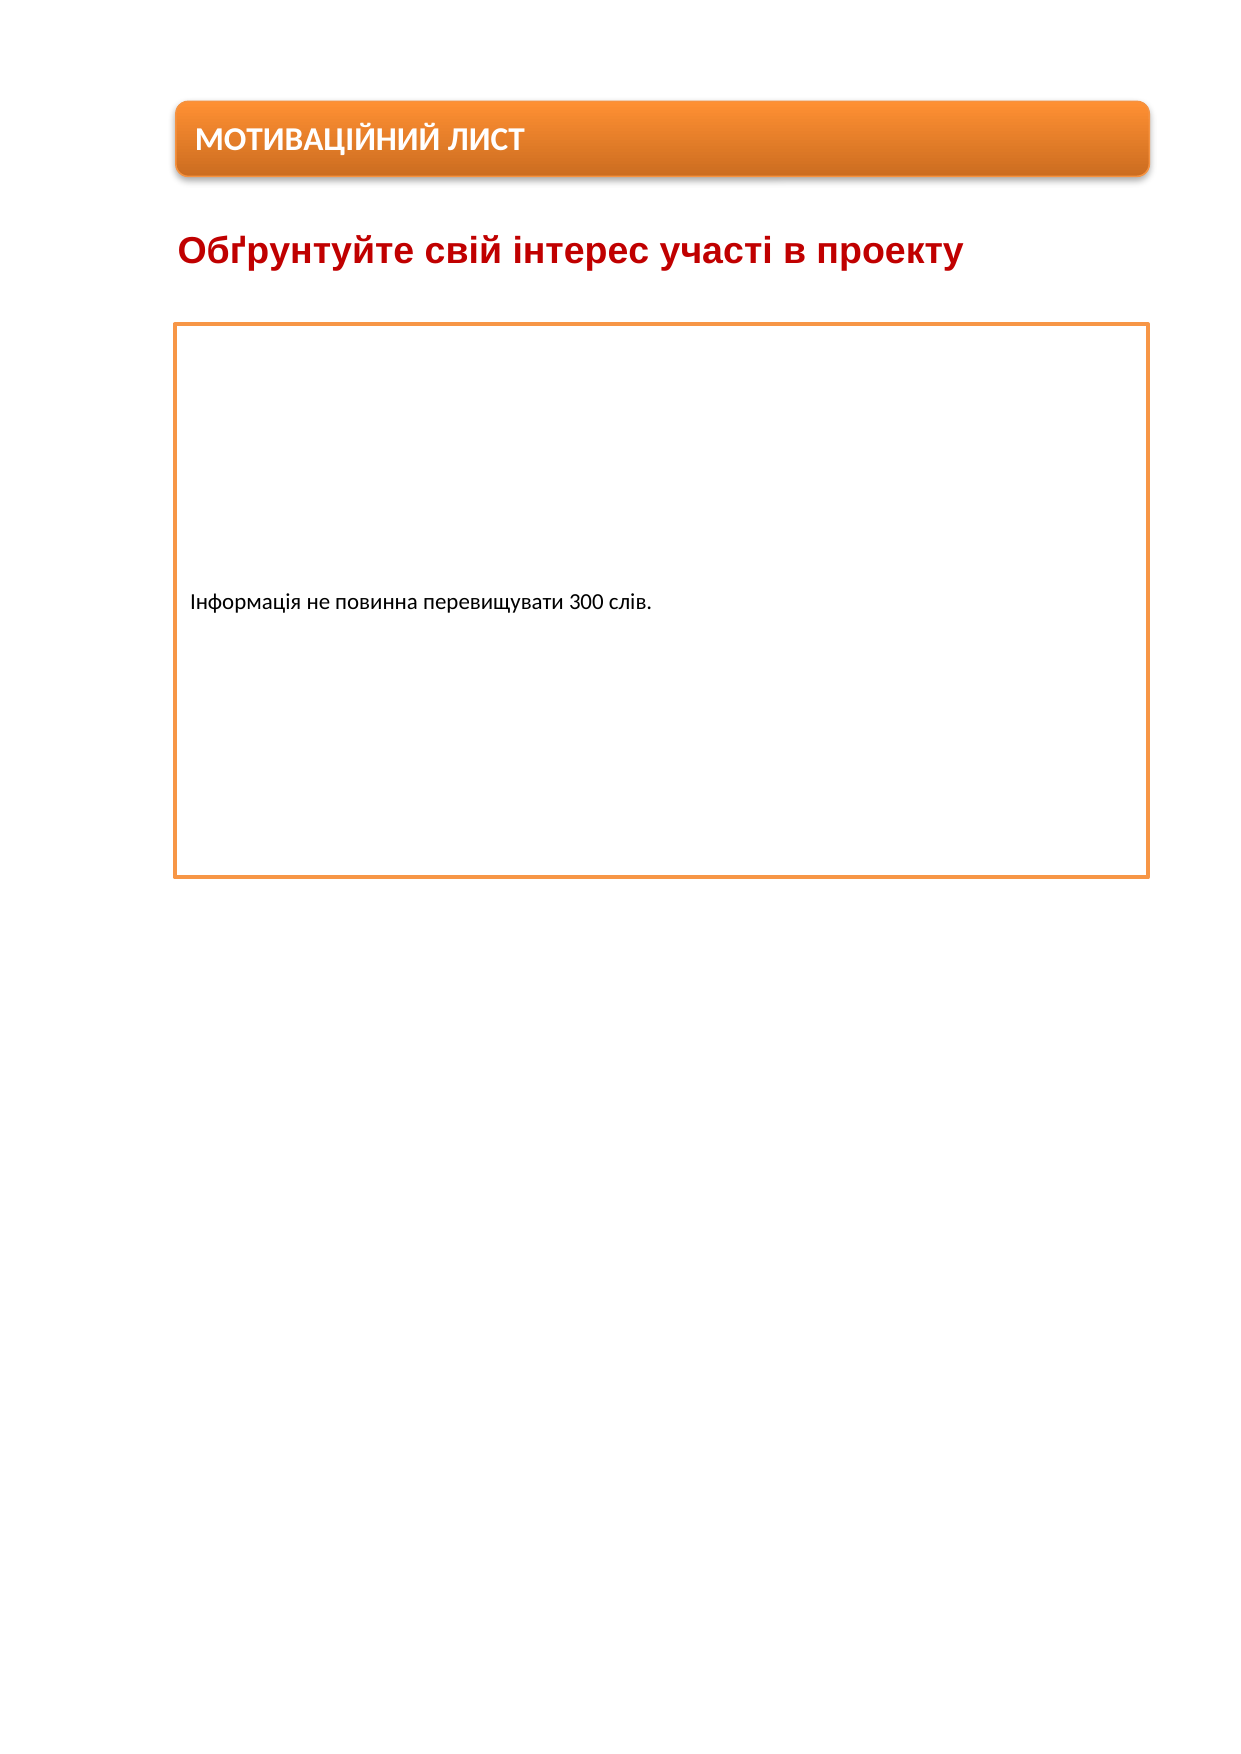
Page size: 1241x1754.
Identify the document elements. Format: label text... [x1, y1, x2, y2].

text Обґрунтуйте свій інтерес участі в проекту [177, 228, 1152, 271]
